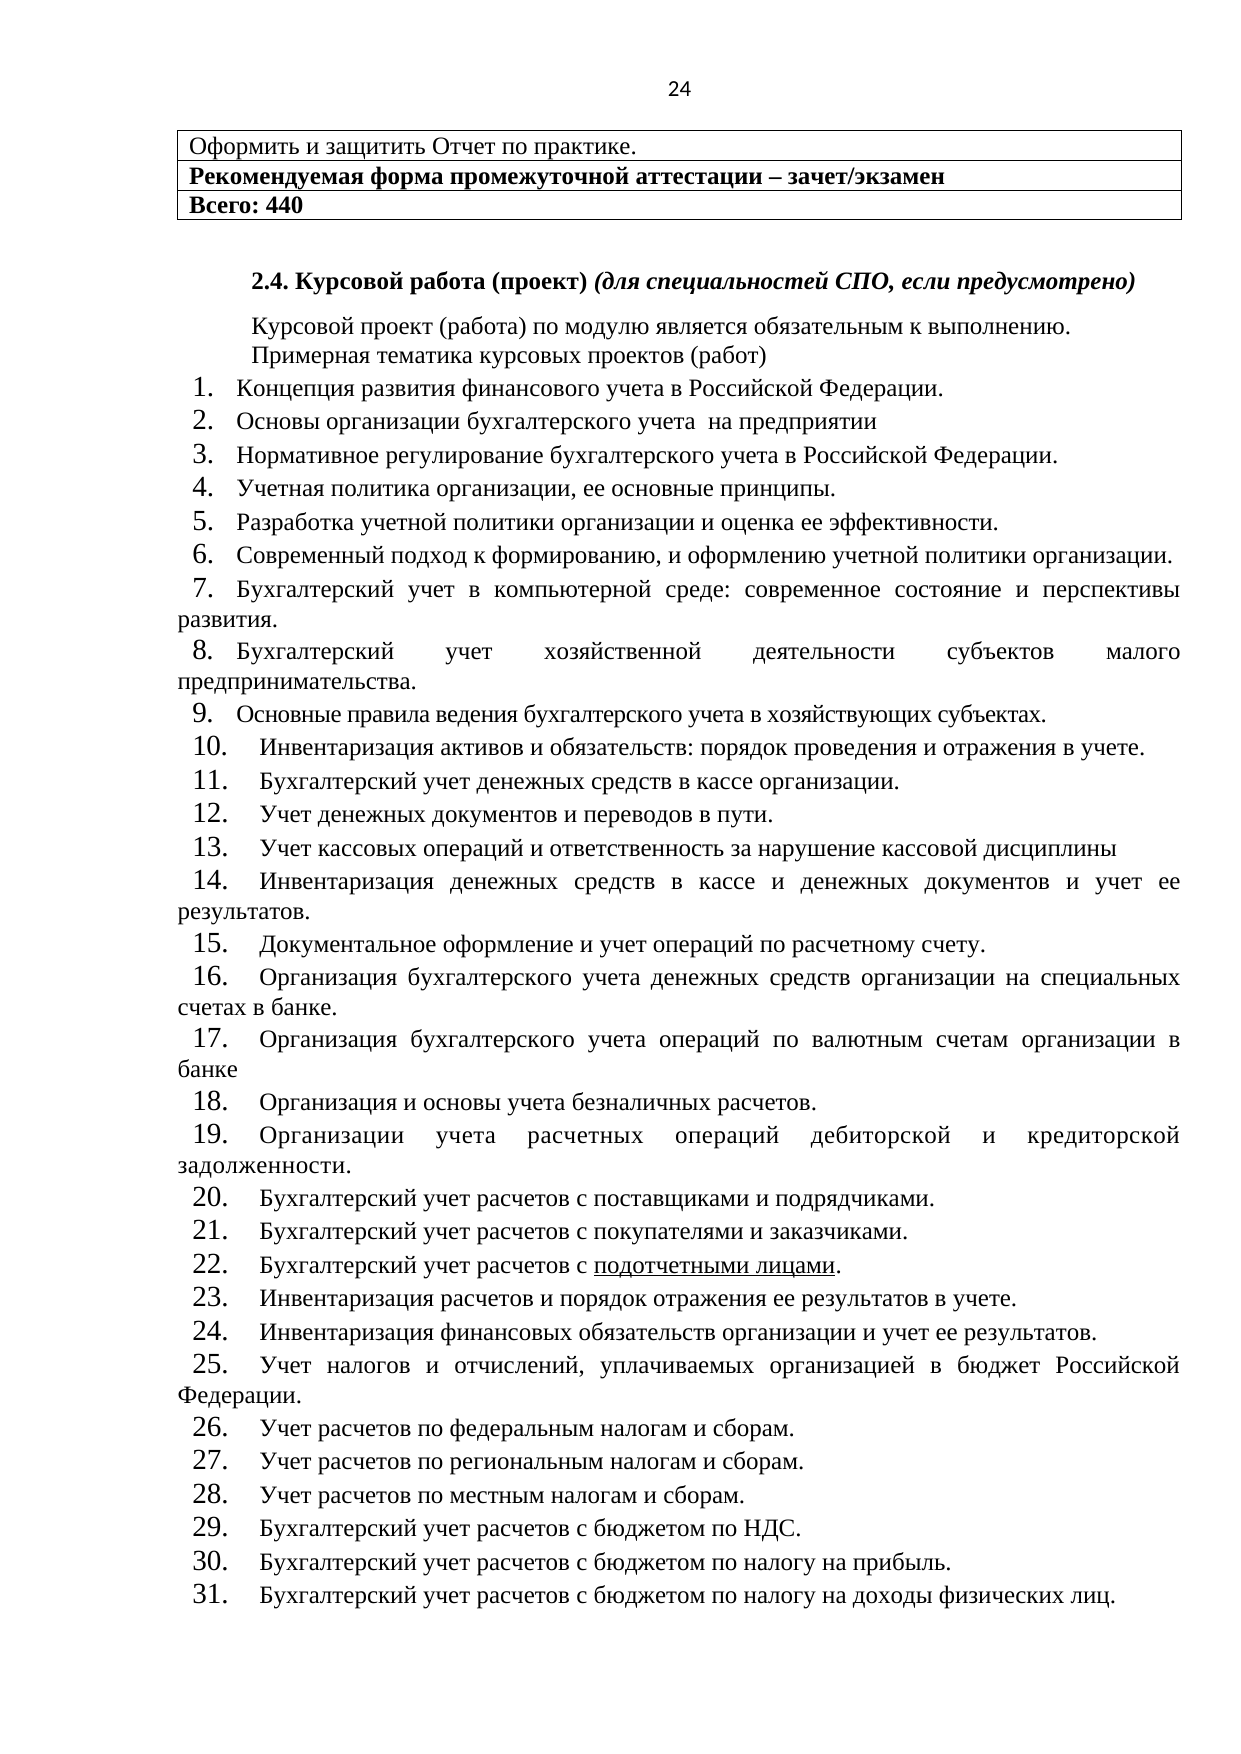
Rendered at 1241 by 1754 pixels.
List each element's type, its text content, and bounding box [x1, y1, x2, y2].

list Учет денежных документов и переводов в пути. [177, 795, 1181, 829]
list Учет расчетов по местным налогам и сборам. [177, 1476, 1181, 1509]
list Концепция развития финансового учета в Российской Федерации. [177, 369, 1181, 402]
list Бухгалтерский учет в компьютерной среде: современное состояние и перспективы развития. [177, 570, 1181, 632]
list Бухгалтерский учет расчетов с бюджетом по НДС. [177, 1509, 1181, 1543]
list Бухгалтерский учет расчетов с поставщиками и подрядчиками. [177, 1179, 1181, 1212]
list Основные правила ведения бухгалтерского учета в хозяйствующих субъектах. [177, 695, 1181, 728]
list Учет расчетов по федеральным налогам и сборам. [177, 1409, 1181, 1442]
list Документальное оформление и учет операций по расчетному счету. [177, 925, 1181, 958]
list Учет кассовых операций и ответственность за нарушение кассовой дисциплины [177, 829, 1181, 862]
list Бухгалтерский учет расчетов с бюджетом по налогу на прибыль. [177, 1543, 1181, 1576]
list Инвентаризация расчетов и порядок отражения ее результатов в учете. [177, 1279, 1181, 1313]
list Организация бухгалтерского учета денежных средств организации на специальных счетах в банке. [177, 958, 1181, 1021]
list Инвентаризация денежных средств в кассе и денежных документов и учет ее результатов. [177, 862, 1181, 925]
list Нормативное регулирование бухгалтерского учета в Российской Федерации. [177, 436, 1181, 469]
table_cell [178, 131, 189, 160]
list Учет налогов и отчислений, уплачиваемых организацией в бюджет Российской Федерации. [177, 1346, 1181, 1409]
list Организация бухгалтерского учета операций по валютным счетам организации в банке [177, 1021, 1181, 1083]
list Бухгалтерский учет денежных средств в кассе организации. [177, 762, 1181, 795]
table_cell Рекомендуемая форма промежуточной аттестации – зачет/экзамен [178, 161, 1181, 189]
list Бухгалтерский учет расчетов с подотчетными лицами. [177, 1246, 1181, 1279]
text Курсовой проект (работа) по модулю является обязательным к выполнению. [177, 311, 1181, 340]
list Современный подход к формированию, и оформлению учетной политики организации. [177, 537, 1181, 570]
list Бухгалтерский учет расчетов с бюджетом по налогу на доходы физических лиц. [177, 1576, 1181, 1610]
list Бухгалтерский учет расчетов с покупателями и заказчиками. [177, 1212, 1181, 1246]
list Организации учета расчетных операций дебиторской и кредиторской задолженности. [177, 1116, 1181, 1179]
list Организация и основы учета безналичных расчетов. [177, 1083, 1181, 1116]
text Примерная тематика курсовых проектов (работ) [177, 340, 1181, 369]
list Инвентаризация активов и обязательств: порядок проведения и отражения в учете. [177, 728, 1181, 762]
text 2.4. Курсовой работа (проект) (для специальностей СПО, если предусмотрено) [177, 266, 1181, 294]
table_cell Всего: 440 [178, 191, 1181, 219]
list Бухгалтерский учет хозяйственной деятельности субъектов малого предпринимательства. [177, 632, 1181, 695]
list Разработка учетной политики организации и оценка ее эффективности. [177, 503, 1181, 537]
list Учетная политика организации, ее основные принципы. [177, 469, 1181, 503]
list Инвентаризация финансовых обязательств организации и учет ее результатов. [177, 1313, 1181, 1346]
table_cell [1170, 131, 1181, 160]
list Учет расчетов по региональным налогам и сборам. [177, 1442, 1181, 1476]
list Основы организации бухгалтерского учета на предприятии [177, 402, 1181, 436]
